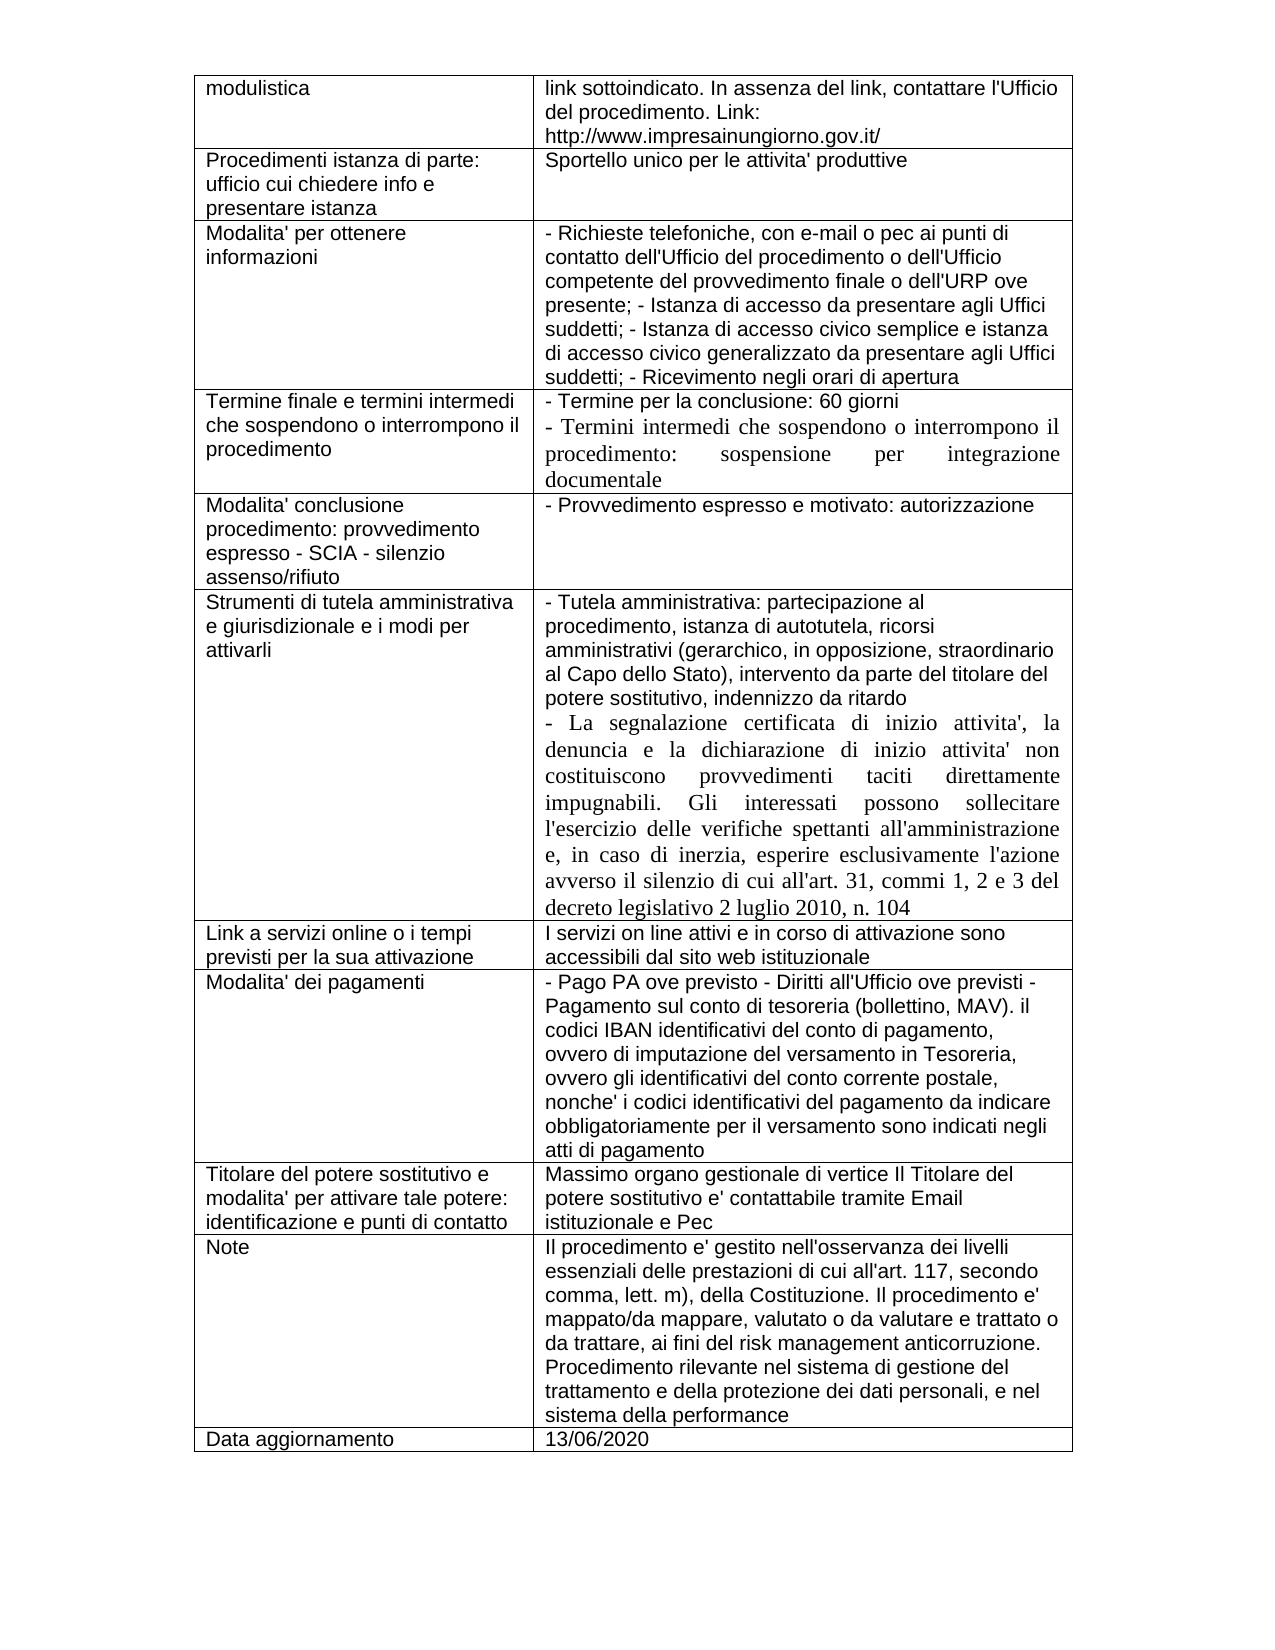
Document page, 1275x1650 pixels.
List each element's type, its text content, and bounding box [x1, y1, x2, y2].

table_cell Strumenti di tutela amministrativa e giurisdizionale e i modi per attivarli [195, 590, 533, 920]
table_cell - Provvedimento espresso e motivato: autorizzazione [534, 494, 1072, 589]
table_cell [534, 76, 1072, 148]
table_cell - Pago PA ove previsto - Diritti all'Ufficio ove previsti - Pagamento sul conto di tesoreria (bollettino, MAV). il codici IBAN identificativi del conto di pagamento, ovvero di imputazione del versamento in Tesoreria, ovvero gli identificativi del conto corrente postale, nonche' i codici identificativi del pagamento da indicare obbligatoriamente per il versamento sono indicati negli atti di pagamento [534, 970, 1072, 1161]
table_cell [195, 76, 533, 148]
table_cell Termine finale e termini intermedi che sospendono o interrompono il procedimento [195, 390, 533, 492]
table_cell Note [195, 1235, 533, 1426]
table_cell - Tutela amministrativa: partecipazione al procedimento, istanza di autotutela, ricorsi amministrativi (gerarchico, in opposizione, straordinario al Capo dello Stato), intervento da parte del titolare del potere sostitutivo, indennizzo da ritardo - La segnalazione certificata di inizio attivita', la denuncia e la dichiarazione di inizio attivita' non costituiscono provvedimenti taciti direttamente impugnabili. Gli interessati possono sollecitare l'esercizio delle verifiche spettanti all'amministrazione e, in caso di inerzia, esperire esclusivamente l'azione avverso il silenzio di cui all'art. 31, commi 1, 2 e 3 del decreto legislativo 2 luglio 2010, n. 104 [534, 590, 1072, 920]
table_cell Modalita' dei pagamenti [195, 970, 533, 1161]
table_cell Massimo organo gestionale di vertice Il Titolare del potere sostitutivo e' contattabile tramite Email istituzionale e Pec [534, 1163, 1072, 1234]
table_cell Link a servizi online o i tempi previsti per la sua attivazione [195, 921, 533, 969]
table_cell Modalita' conclusione procedimento: provvedimento espresso - SCIA - silenzio assenso/rifiuto [195, 494, 533, 589]
table_cell I servizi on line attivi e in corso di attivazione sono accessibili dal sito web istituzionale [534, 921, 1072, 969]
table_cell Modalita' per ottenere informazioni [195, 221, 533, 389]
table_cell Il procedimento e' gestito nell'osservanza dei livelli essenziali delle prestazioni di cui all'art. 117, secondo comma, lett. m), della Costituzione. Il procedimento e' mappato/da mappare, valutato o da valutare e trattato o da trattare, ai fini del risk management anticorruzione. Procedimento rilevante nel sistema di gestione del trattamento e della protezione dei dati personali, e nel sistema della performance [534, 1235, 1072, 1426]
table_cell Procedimenti istanza di parte: ufficio cui chiedere info e presentare istanza [195, 149, 533, 220]
table_cell Sportello unico per le attivita' produttive [534, 149, 1072, 220]
table_cell - Termine per la conclusione: 60 giorni - Termini intermedi che sospendono o interrompono il procedimento: sospensione per integrazione documentale [534, 390, 1072, 492]
table_cell Titolare del potere sostitutivo e modalita' per attivare tale potere: identificazione e punti di contatto [195, 1163, 533, 1234]
table_cell - Richieste telefoniche, con e-mail o pec ai punti di contatto dell'Ufficio del procedimento o dell'Ufficio competente del provvedimento finale o dell'URP ove presente; - Istanza di accesso da presentare agli Uffici suddetti; - Istanza di accesso civico semplice e istanza di accesso civico generalizzato da presentare agli Uffici suddetti; - Ricevimento negli orari di apertura [534, 221, 1072, 389]
table_cell 13/06/2020 [534, 1428, 1072, 1451]
table_cell Data aggiornamento [195, 1428, 533, 1451]
